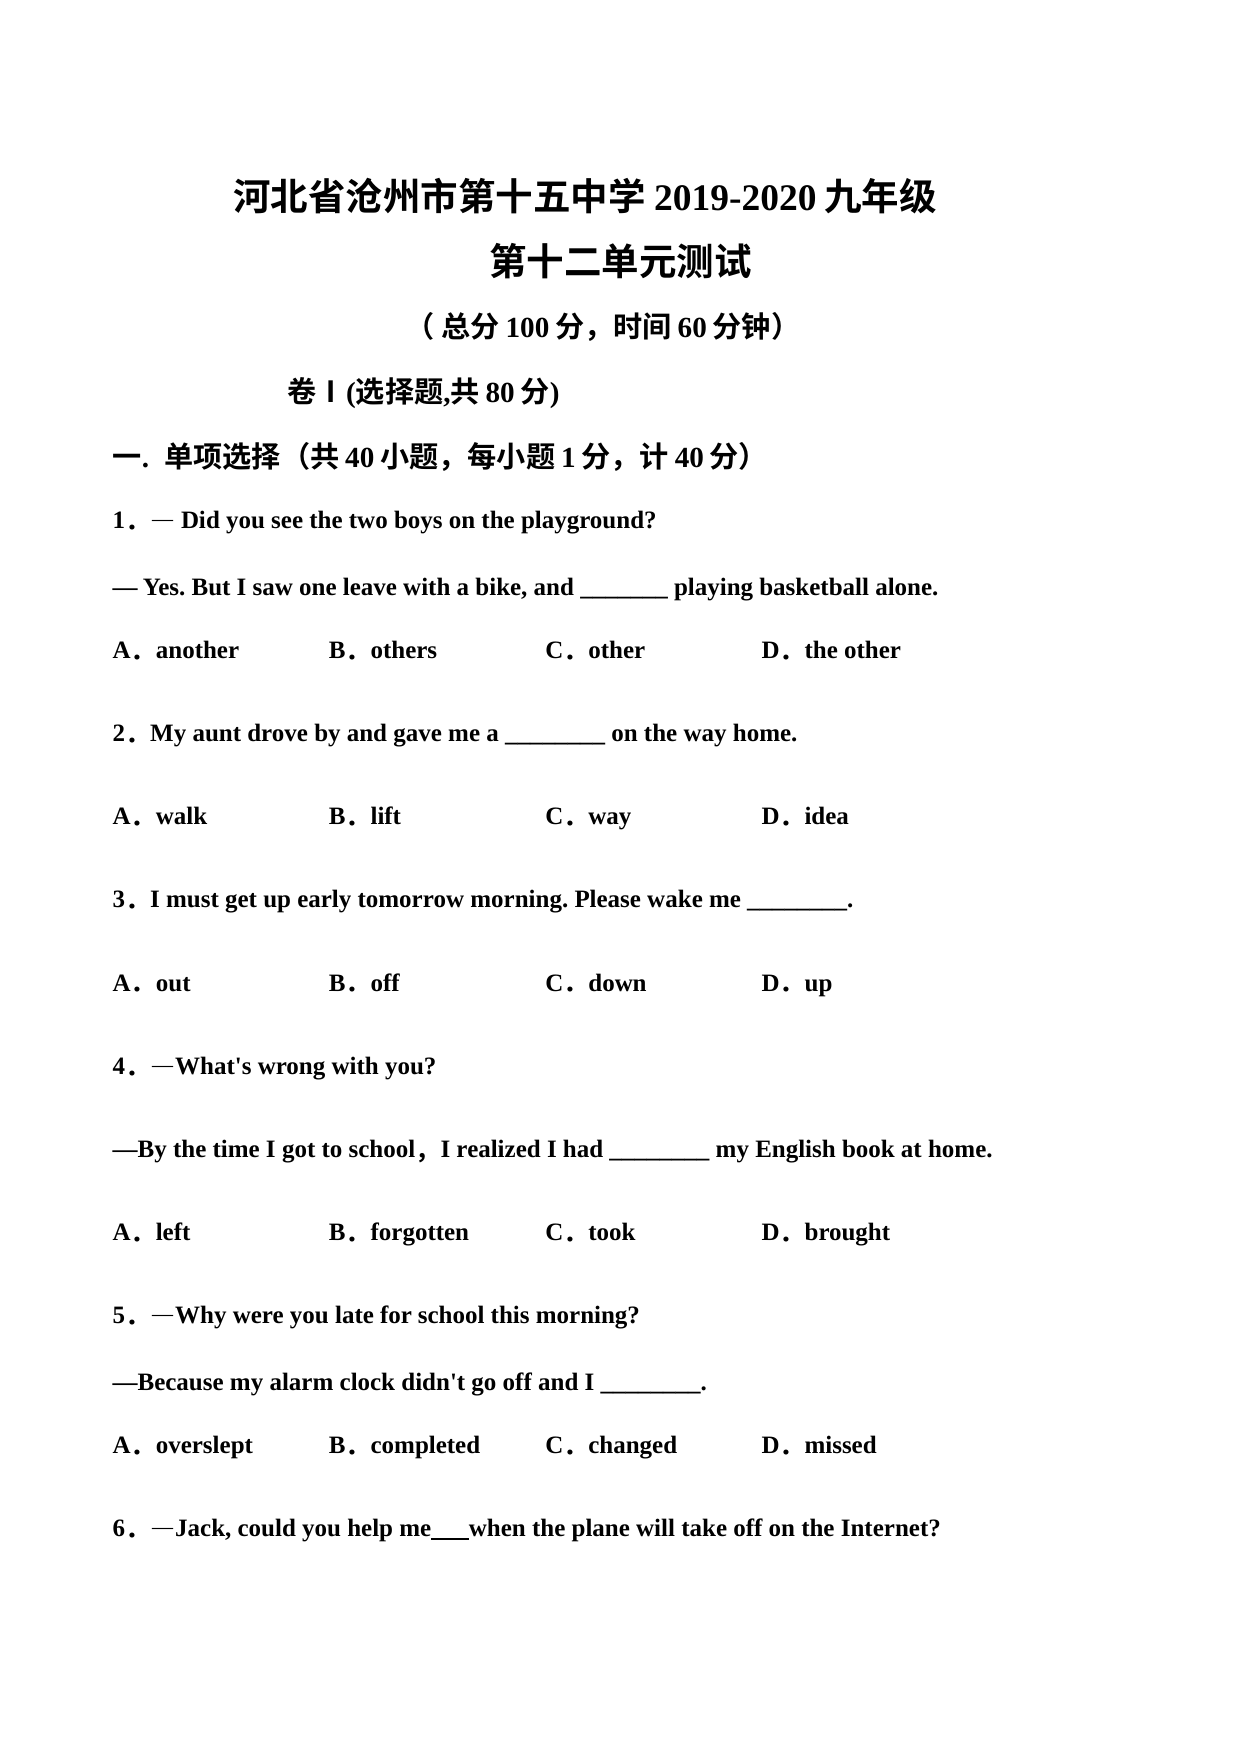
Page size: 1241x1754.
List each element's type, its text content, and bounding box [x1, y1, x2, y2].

text 4．—What's wrong with you? [112, 1033, 1128, 1098]
text A．out B．off C．down D．up [112, 949, 1128, 1014]
text 卷Ⅰ(选择题,共80分) [112, 357, 1128, 422]
text 6．—Jack, could you help me when the plane will take off on the Internet? [112, 1495, 1128, 1560]
text — Yes. But I saw one leave with a bike, and _______ playing basketball alone. [112, 570, 1128, 603]
text 1．— Did you see the two boys on the playground? [112, 487, 1128, 552]
text A．walk B．lift C．way D．idea [112, 783, 1128, 848]
text 5．—Why were you late for school this morning? [112, 1282, 1128, 1347]
text —By the time I got to school，I realized I had ________ my English book at home. [112, 1116, 1128, 1181]
text 第十二单元测试 [112, 227, 1128, 292]
text （ 总分100分，时间60分钟） [112, 292, 1128, 357]
text A．another B．others C．other D．the other [112, 617, 1128, 682]
text —Because my alarm clock didn't go off and I ________. [112, 1365, 1128, 1398]
text 2．My aunt drove by and gave me a ________ on the way home. [112, 700, 1128, 765]
text A．left B．forgotten C．took D．brought [112, 1199, 1128, 1264]
text 3．I must get up early tomorrow morning. Please wake me ________. [112, 866, 1128, 931]
text 河北省沧州市第十五中学 2019-2020九年级 [233, 162, 1128, 227]
list 单项选择（共40小题，每小题1分，计40分） [112, 422, 1128, 487]
text A．overslept B．completed C．changed D．missed [112, 1412, 1128, 1477]
